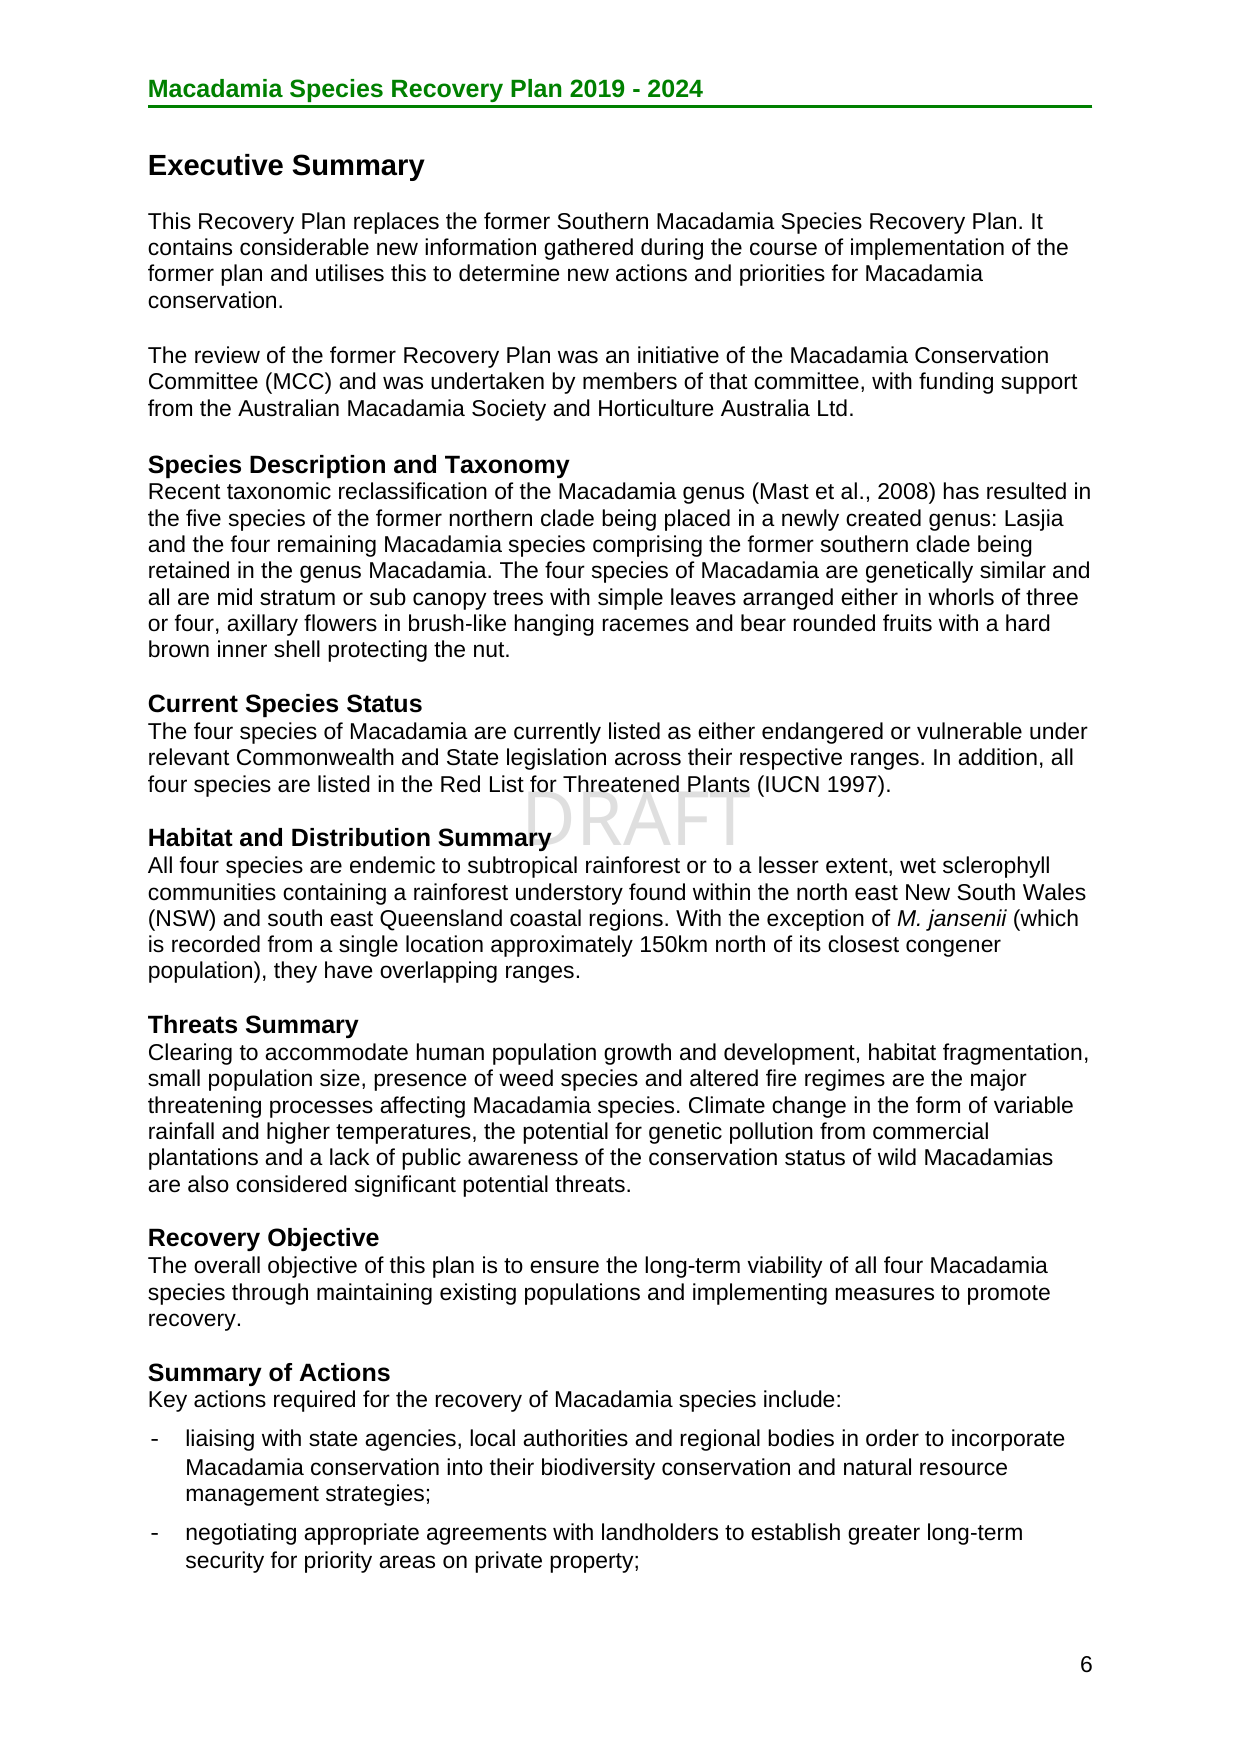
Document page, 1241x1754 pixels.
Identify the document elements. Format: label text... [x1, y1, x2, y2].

list negotiating appropriate agreements with landholders to establish greater long-term security for priority areas on private property; [148, 1519, 1092, 1573]
subtitle Threats Summary [148, 1010, 1092, 1039]
subtitle Habitat and Distribution Summary [148, 823, 1092, 852]
text The review of the former Recovery Plan was an initiative of the Macadamia Conservation Committee (MCC) and was undertaken by members of that committee, with funding support from the Australian Macadamia Society and Horticulture Australia Ltd. [148, 342, 1092, 421]
subtitle Current Species Status [148, 689, 1092, 718]
list liaising with state agencies, local authorities and regional bodies in order to incorporate Macadamia conservation into their biodiversity conservation and natural resource management strategies; [148, 1425, 1092, 1506]
text The overall objective of this plan is to ensure the long-term viability of all four Macadamia species through maintaining existing populations and implementing measures to promote recovery. [148, 1252, 1092, 1331]
text The four species of Macadamia are currently listed as either endangered or vulnerable under relevant Commonwealth and State legislation across their respective ranges. In addition, all four species are listed in the Red List for Threatened Plants (IUCN 1997). [148, 718, 1092, 797]
text Key actions required for the recovery of Macadamia species include: [148, 1386, 1092, 1413]
subtitle Executive Summary [148, 148, 1092, 181]
text Recent taxonomic reclassification of the Macadamia genus (Mast et al., 2008) has resulted in the five species of the former northern clade being placed in a newly created genus: Lasjia and the four remaining Macadamia species comprising the former southern clade being retained in the genus Macadamia. The four species of Macadamia are genetically similar and all are mid stratum or sub canopy trees with simple leaves arranged either in whorls of three or four, axillary flowers in brush-like hanging racemes and bear rounded fruits with a hard brown inner shell protecting the nut. [148, 478, 1092, 663]
text Clearing to accommodate human population growth and development, habitat fragmentation, small population size, presence of weed species and altered fire regimes are the major threatening processes affecting Macadamia species. Climate change in the form of variable rainfall and higher temperatures, the potential for genetic pollution from commercial plantations and a lack of public awareness of the conservation status of wild Macadamias are also considered significant potential threats. [148, 1039, 1092, 1197]
text This Recovery Plan replaces the former Southern Macadamia Species Recovery Plan. It contains considerable new information gathered during the course of implementation of the former plan and utilises this to determine new actions and priorities for Macadamia conservation. [148, 208, 1092, 313]
subtitle Recovery Objective [148, 1223, 1092, 1252]
subtitle Species Description and Taxonomy [148, 449, 1092, 478]
subtitle Summary of Actions [148, 1358, 1092, 1386]
text All four species are endemic to subtropical rainforest or to a lesser extent, wet sclerophyll communities containing a rainforest understory found within the north east New South Wales (NSW) and south east Queensland coastal regions. With the exception of M. jansenii (which is recorded from a single location approximately 150km north of its closest congener population), they have overlapping ranges. [148, 852, 1092, 984]
